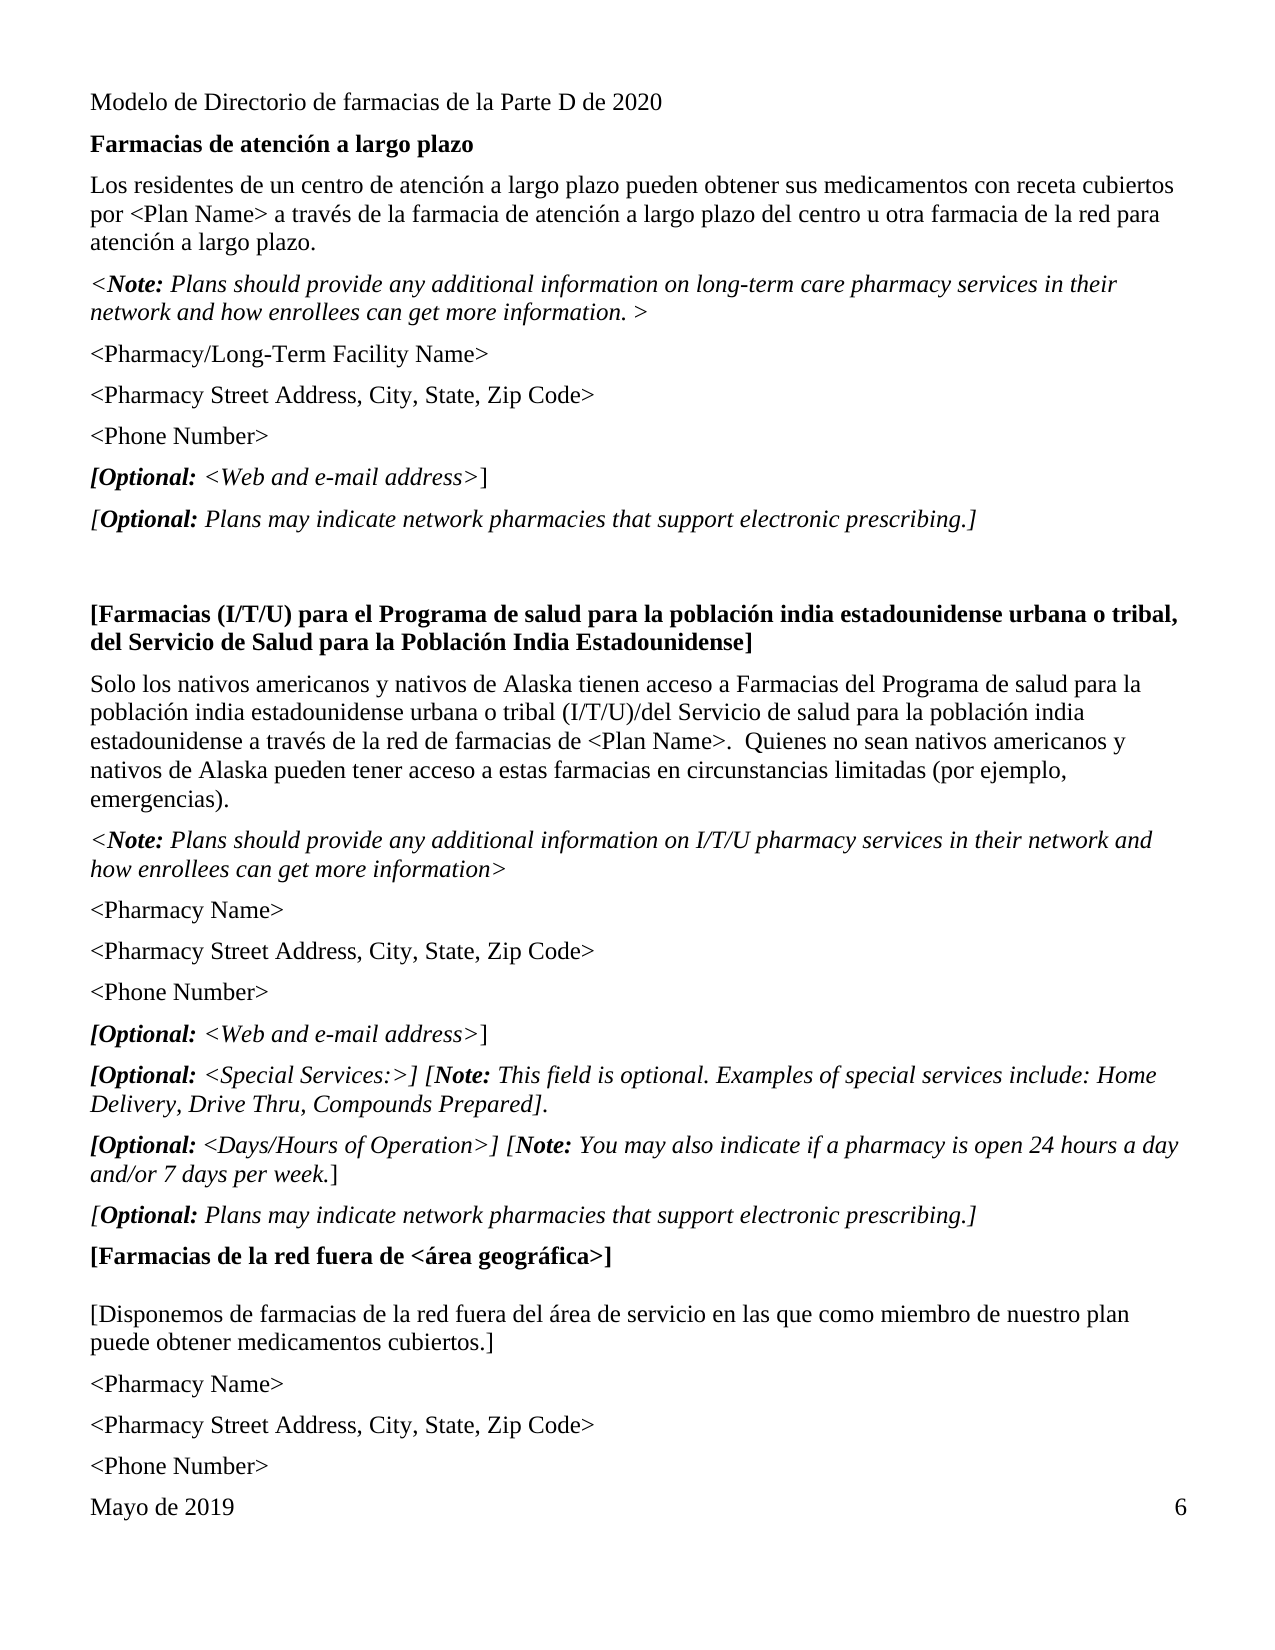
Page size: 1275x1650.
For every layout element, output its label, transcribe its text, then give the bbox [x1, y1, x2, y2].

text [Farmacias de la red fuera de <área geográfica>] [90, 1241, 1185, 1270]
text [Optional: <Web and e-mail address>] [90, 1019, 1185, 1047]
text <Pharmacy Name> [90, 1369, 1185, 1397]
text <Pharmacy Street Address, City, State, Zip Code> [90, 1410, 1185, 1439]
text Los residentes de un centro de atención a largo plazo pueden obtener sus medicamentos con receta cubiertos por <Plan Name> a través de la farmacia de atención a largo plazo del centro u otra farmacia de la red para atención a largo plazo. [90, 170, 1185, 256]
text [Disponemos de farmacias de la red fuera del área de servicio en las que como miembro de nuestro plan puede obtener medicamentos cubiertos.] [90, 1299, 1185, 1356]
text [Optional: Plans may indicate network pharmacies that support electronic prescribing.] [90, 1200, 1185, 1229]
text Solo los nativos americanos y nativos de Alaska tienen acceso a Farmacias del Programa de salud para la población india estadounidense urbana o tribal (I/T/U)/del Servicio de salud para la población india estadounidense a través de la red de farmacias de <Plan Name>. Quienes no sean nativos americanos y nativos de Alaska pueden tener acceso a estas farmacias en circunstancias limitadas (por ejemplo, emergencias). [90, 669, 1185, 812]
text <Phone Number> [90, 1451, 1185, 1480]
subtitle Farmacias de atención a largo plazo [90, 129, 1185, 157]
text <Note: Plans should provide any additional information on I/T/U pharmacy services in their network and how enrollees can get more information> [90, 825, 1185, 882]
text <Note: Plans should provide any additional information on long-term care pharmacy services in their network and how enrollees can get more information. > [90, 269, 1185, 326]
text <Phone Number> [90, 421, 1185, 450]
text [Optional: Plans may indicate network pharmacies that support electronic prescribing.] [90, 504, 1185, 532]
subtitle [Farmacias (I/T/U) para el Programa de salud para la población india estadounidense urbana o tribal, del Servicio de Salud para la Población India Estadounidense] [90, 599, 1185, 656]
text <Pharmacy Street Address, City, State, Zip Code> [90, 936, 1185, 965]
text <Pharmacy Street Address, City, State, Zip Code> [90, 380, 1185, 409]
text <Phone Number> [90, 977, 1185, 1006]
text <Pharmacy Name> [90, 895, 1185, 924]
text <Pharmacy/Long-Term Facility Name> [90, 339, 1185, 367]
text [Optional: <Days/Hours of Operation>] [Note: You may also indicate if a pharmacy is open 24 hours a day and/or 7 days per week.] [90, 1130, 1185, 1187]
text [Optional: <Web and e-mail address>] [90, 462, 1185, 491]
text [Optional: <Special Services:>] [Note: This field is optional. Examples of special services include: Home Delivery, Drive Thru, Compounds Prepared]. [90, 1060, 1185, 1117]
